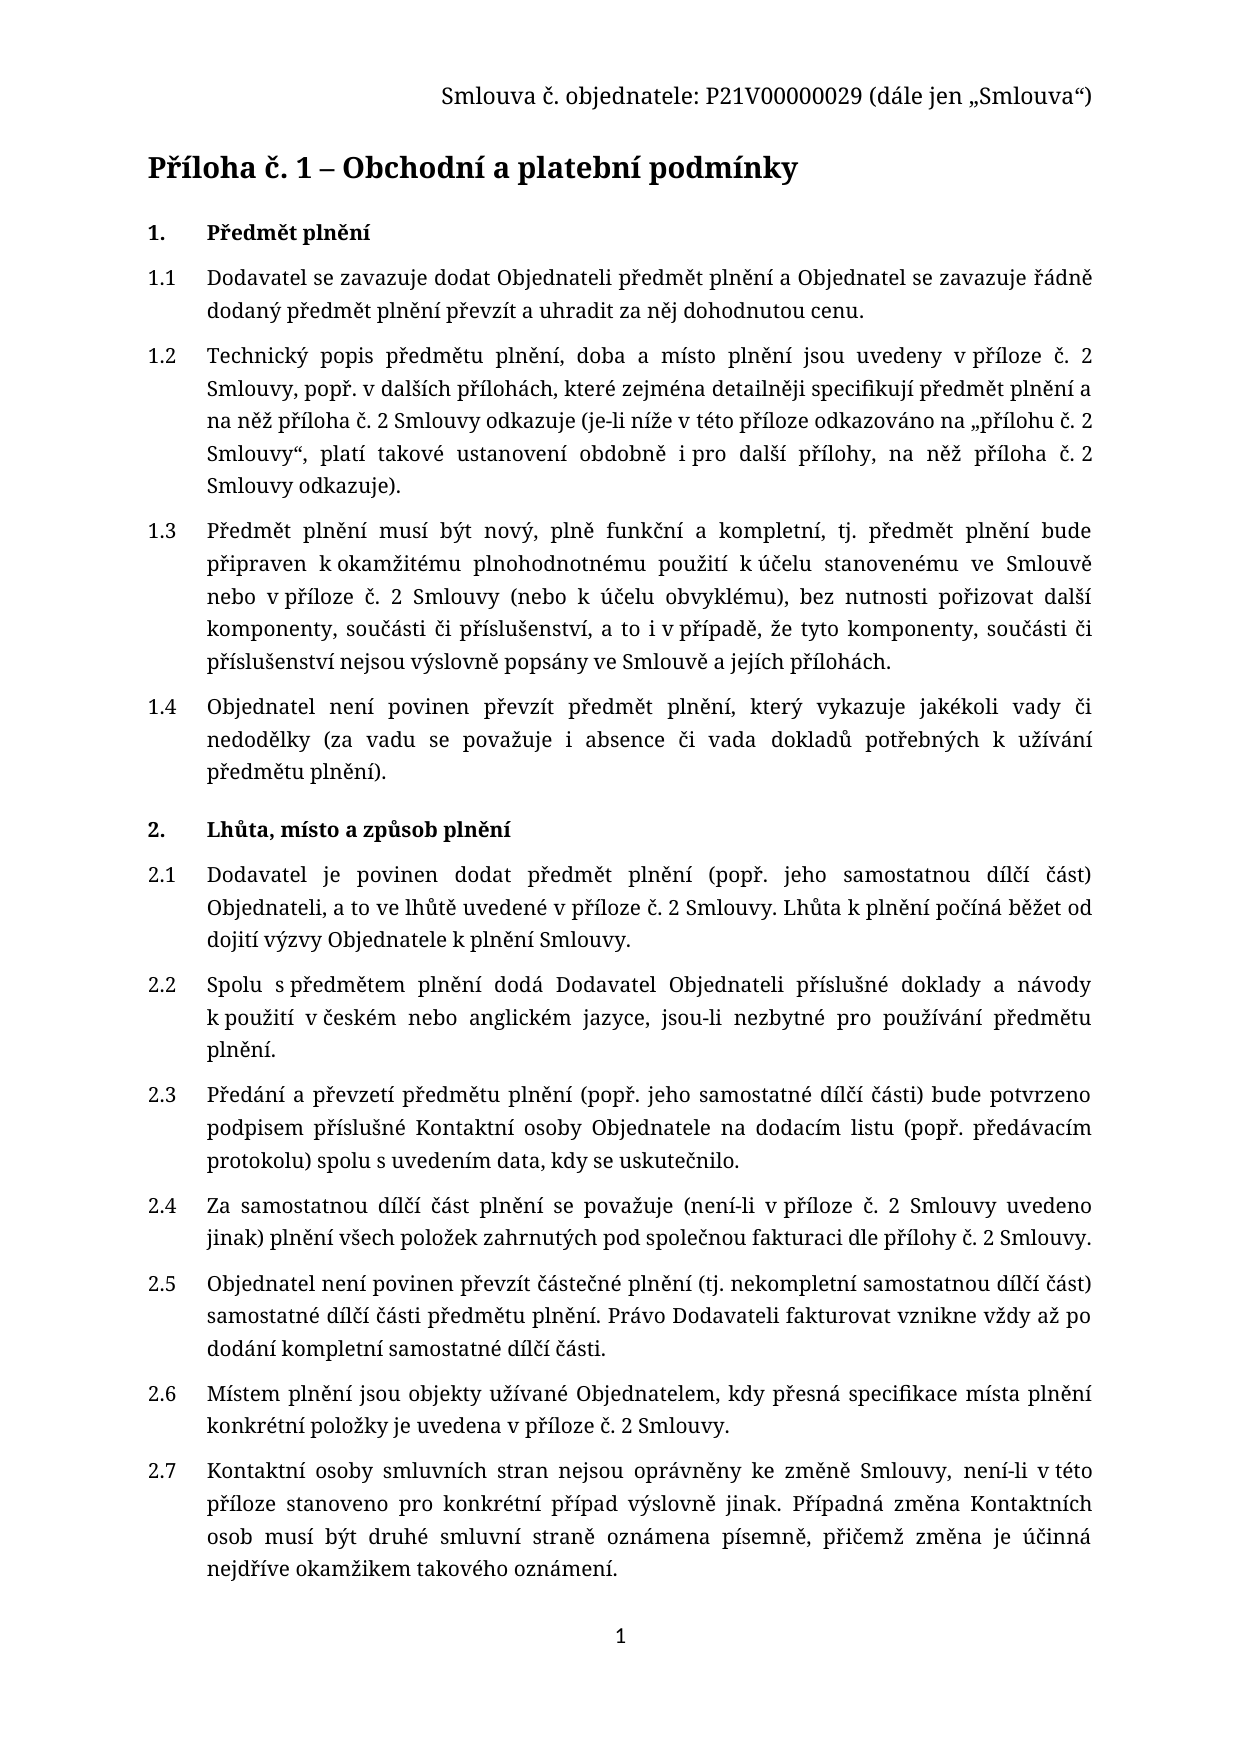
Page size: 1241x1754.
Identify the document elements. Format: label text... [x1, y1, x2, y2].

list Předmět plnění musí být nový, plně funkční a kompletní, tj. předmět plnění bude připraven k okamžitému plnohodnotnému použití k účelu stanovenému ve Smlouvě nebo v příloze č. 2 Smlouvy (nebo k účelu obvyklému), bez nutnosti pořizovat další komponenty, součásti či příslušenství, a to i v případě, že tyto komponenty, součásti či příslušenství nejsou výslovně popsány ve Smlouvě a jejích přílohách. [148, 517, 1093, 675]
list Spolu s předmětem plnění dodá Dodavatel Objednateli příslušné doklady a návody k použití v českém nebo anglickém jazyce, jsou-li nezbytné pro používání předmětu plnění. [148, 970, 1093, 1064]
text Příloha č. 1 – Obchodní a platební podmínky [148, 148, 1093, 187]
list Objednatel není povinen převzít předmět plnění, který vykazuje jakékoli vady či nedodělky (za vadu se považuje i absence či vada dokladů potřebných k užívání předmětu plnění). [148, 692, 1093, 786]
list Objednatel není povinen převzít částečné plnění (tj. nekompletní samostatnou dílčí část) samostatné dílčí části předmětu plnění. Právo Dodavateli fakturovat vznikne vždy až po dodání kompletní samostatné dílčí části. [148, 1269, 1093, 1362]
list Lhůta, místo a způsob plnění [148, 815, 1093, 843]
list Místem plnění jsou objekty užívané Objednatelem, kdy přesná specifikace místa plnění konkrétní položky je uvedena v příloze č. 2 Smlouvy. [148, 1379, 1093, 1440]
list Kontaktní osoby smluvních stran nejsou oprávněny ke změně Smlouvy, není-li v této příloze stanoveno pro konkrétní případ výslovně jinak. Případná změna Kontaktních osob musí být druhé smluvní straně oznámena písemně, přičemž změna je účinná nejdříve okamžikem takového oznámení. [148, 1457, 1093, 1583]
list Za samostatnou dílčí část plnění se považuje (není-li v příloze č. 2 Smlouvy uvedeno jinak) plnění všech položek zahrnutých pod společnou fakturaci dle přílohy č. 2 Smlouvy. [148, 1191, 1093, 1252]
list Předmět plnění [148, 218, 1093, 247]
list Předání a převzetí předmětu plnění (popř. jeho samostatné dílčí části) bude potvrzeno podpisem příslušné Kontaktní osoby Objednatele na dodacím listu (popř. předávacím protokolu) spolu s uvedením data, kdy se uskutečnilo. [148, 1081, 1093, 1174]
list Dodavatel se zavazuje dodat Objednateli předmět plnění a Objednatel se zavazuje řádně dodaný předmět plnění převzít a uhradit za něj dohodnutou cenu. [148, 263, 1093, 324]
list Technický popis předmětu plnění, doba a místo plnění jsou uvedeny v příloze č. 2 Smlouvy, popř. v dalších přílohách, které zejména detailněji specifikují předmět plnění a na něž příloha č. 2 Smlouvy odkazuje (je-li níže v této příloze odkazováno na „přílohu č. 2 Smlouvy“, platí takové ustanovení obdobně i pro další přílohy, na něž příloha č. 2 Smlouvy odkazuje). [148, 341, 1093, 500]
list Dodavatel je povinen dodat předmět plnění (popř. jeho samostatnou dílčí část) Objednateli, a to ve lhůtě uvedené v příloze č. 2 Smlouvy. Lhůta k plnění počíná běžet od dojití výzvy Objednatele k plnění Smlouvy. [148, 860, 1093, 954]
